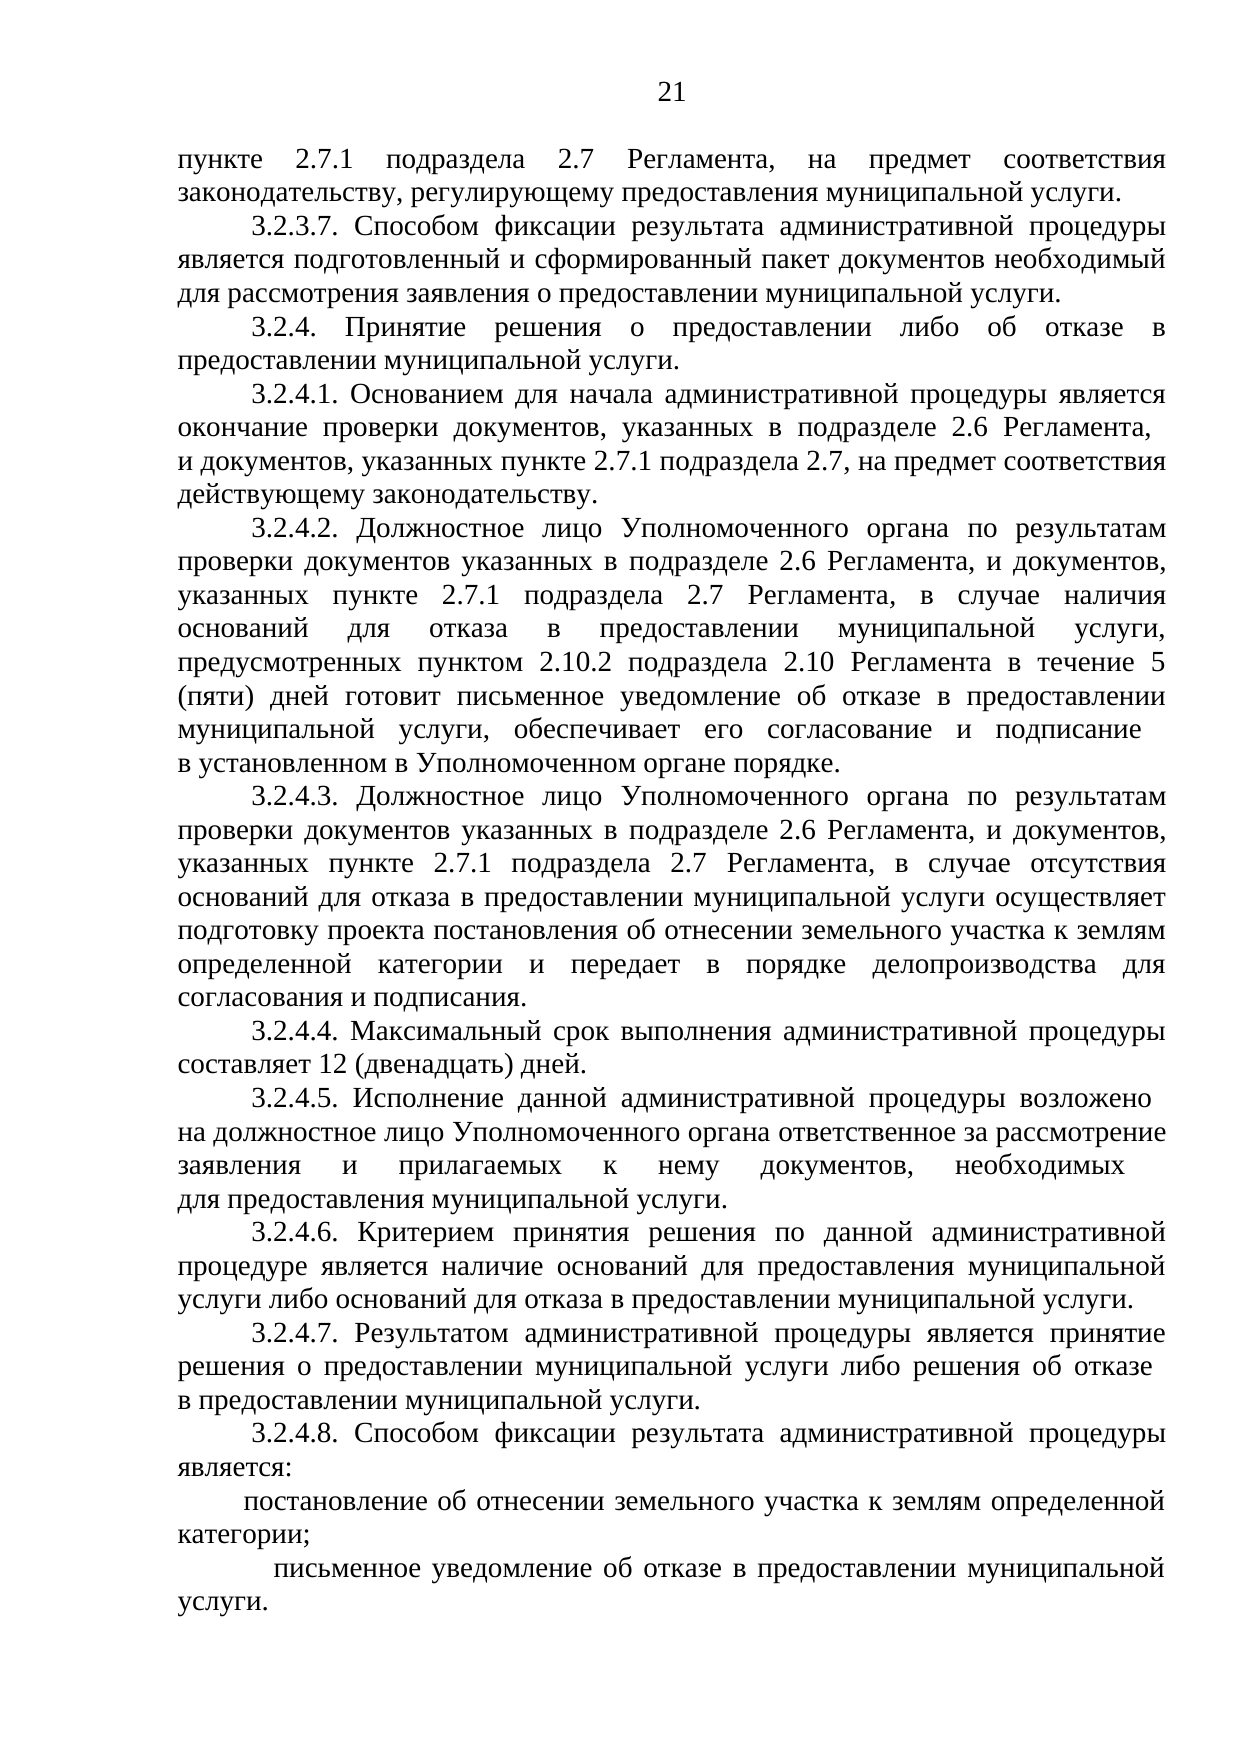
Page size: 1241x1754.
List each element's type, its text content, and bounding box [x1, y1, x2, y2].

text 3.2.4.3. Должностное лицо Уполномоченного органа по результатам проверки документов указанных в подразделе 2.6 Регламента, и документов, указанных пункте 2.7.1 подраздела 2.7 Регламента, в случае отсутствия оснований для отказа в предоставлении муниципальной услуги осуществляет подготовку проекта постановления об отнесении земельного участка к землям определенной категории и передает в порядке делопроизводства для согласования и подписания. [177, 778, 1167, 1013]
text 3.2.4.7. Результатом административной процедуры является принятие решения о предоставлении муниципальной услуги либо решения об отказе в предоставлении муниципальной услуги. [177, 1315, 1167, 1416]
text 3.2.4.2. Должностное лицо Уполномоченного органа по результатам проверки документов указанных в подразделе 2.6 Регламента, и документов, указанных пункте 2.7.1 подраздела 2.7 Регламента, в случае наличия оснований для отказа в предоставлении муниципальной услуги, предусмотренных пунктом 2.10.2 подраздела 2.10 Регламента в течение 5 (пяти) дней готовит письменное уведомление об отказе в предоставлении муниципальной услуги, обеспечивает его согласование и подписание в установленном в Уполномоченном органе порядке. [177, 510, 1167, 778]
text письменное уведомление об отказе в предоставлении муниципальной услуги. [177, 1550, 1167, 1617]
text 3.2.3.7. Способом фиксации результата административной процедуры является подготовленный и сформированный пакет документов необходимый для рассмотрения заявления о предоставлении муниципальной услуги. [177, 208, 1167, 309]
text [177, 141, 1167, 208]
text 3.2.4.5. Исполнение данной административной процедуры возложено на должностное лицо Уполномоченного органа ответственное за рассмотрение заявления и прилагаемых к нему документов, необходимых для предоставления муниципальной услуги. [177, 1080, 1167, 1214]
text 3.2.4.4. Максимальный срок выполнения административной процедуры составляет 12 (двенадцать) дней. [177, 1013, 1167, 1080]
text 3.2.4.8. Способом фиксации результата административной процедуры является: [177, 1416, 1167, 1483]
text 3.2.4. Принятие решения о предоставлении либо об отказе в предоставлении муниципальной услуги. [177, 309, 1167, 376]
text 3.2.4.1. Основанием для начала административной процедуры является окончание проверки документов, указанных в подразделе 2.6 Регламента, и документов, указанных пункте 2.7.1 подраздела 2.7, на предмет соответствия действующему законодательству. [177, 376, 1167, 510]
text 3.2.4.6. Критерием принятия решения по данной административной процедуре является наличие оснований для предоставления муниципальной услуги либо оснований для отказа в предоставлении муниципальной услуги. [177, 1214, 1167, 1315]
text постановление об отнесении земельного участка к землям определенной категории; [177, 1483, 1167, 1550]
